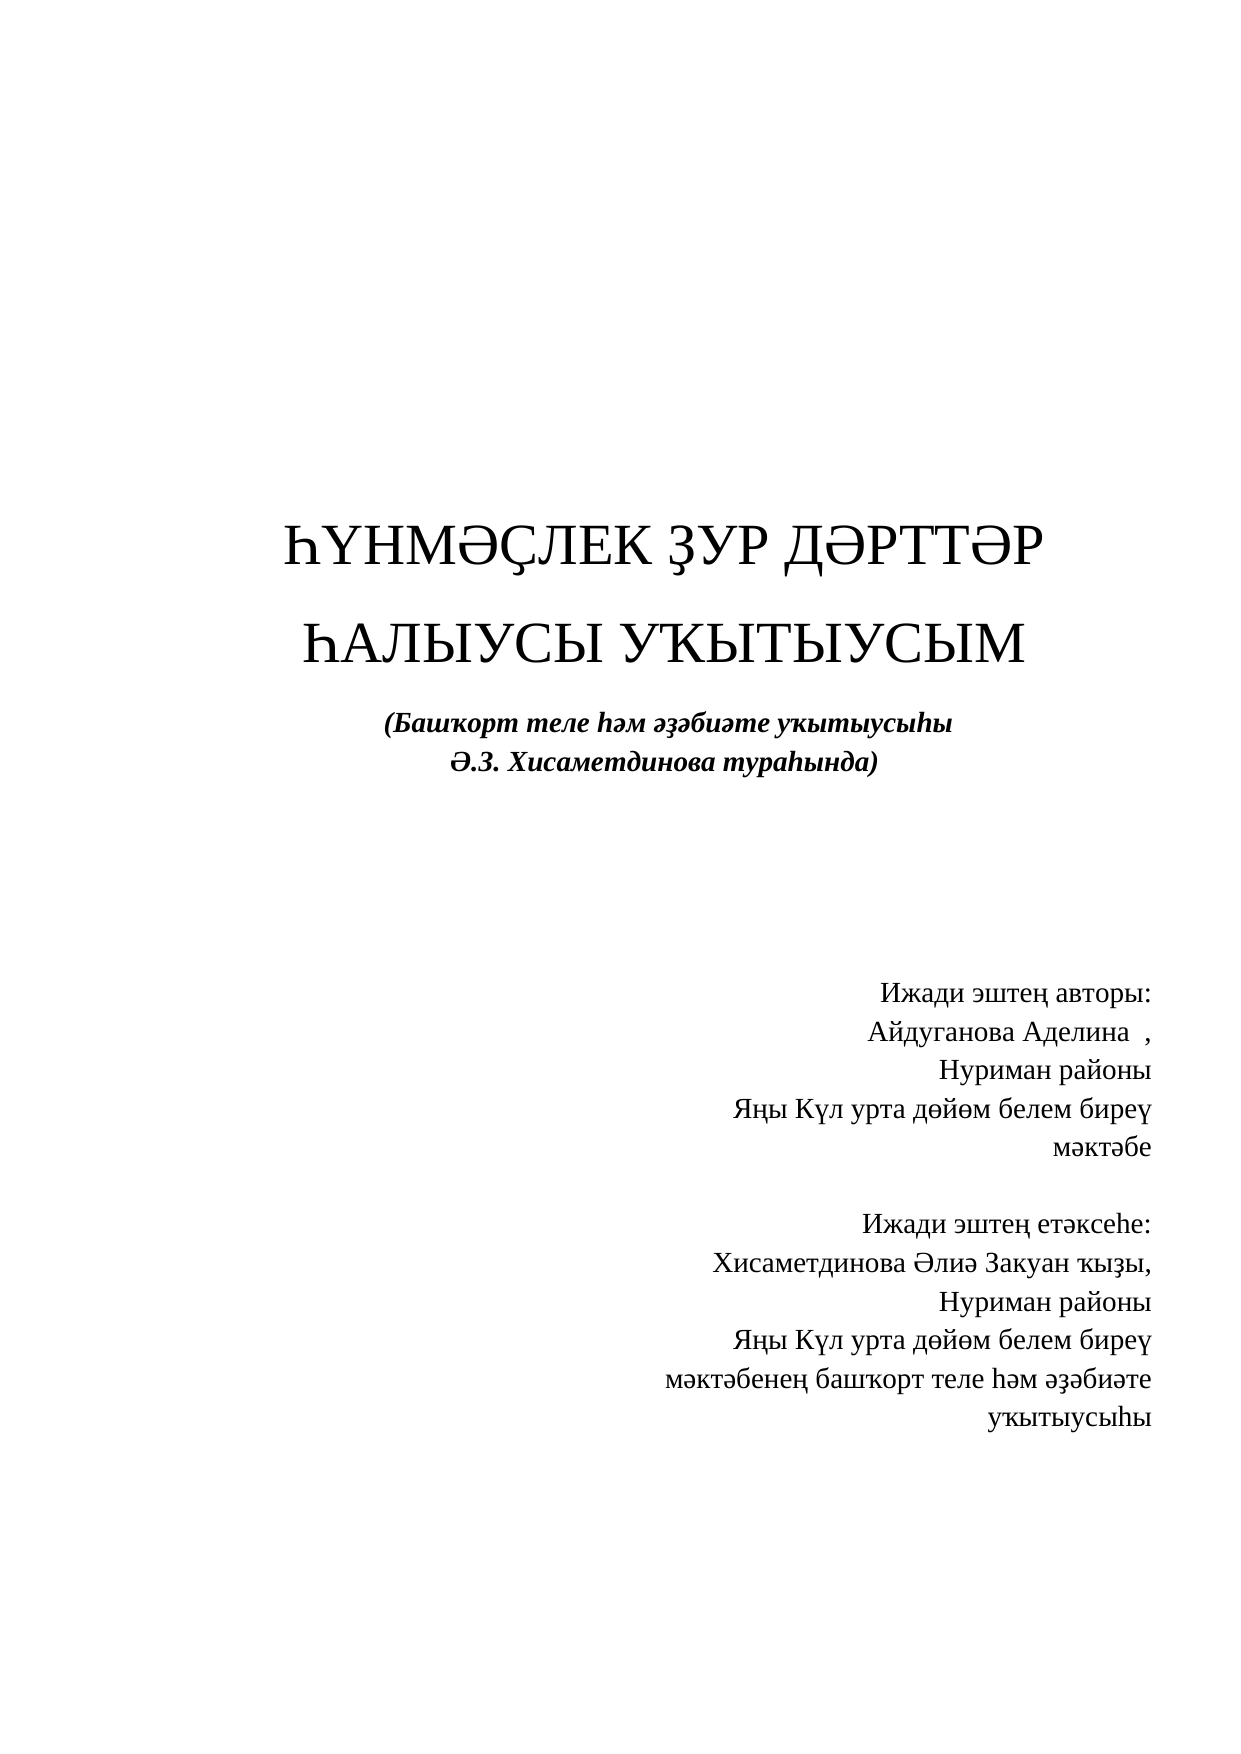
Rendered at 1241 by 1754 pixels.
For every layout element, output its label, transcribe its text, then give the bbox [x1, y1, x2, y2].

text Ижади эштең авторы: [177, 975, 1152, 1009]
text Ижади эштең етәксеһе: [177, 1207, 1152, 1240]
text мәктәбе [177, 1129, 1152, 1163]
text Яңы Күл урта дөйөм белем биреү [177, 1322, 1152, 1356]
text мәктәбенең башҡорт теле һәм әҙәбиәте [177, 1361, 1152, 1394]
text (Башҡорт теле һәм әҙәбиәте уҡытыусыһы [177, 706, 1152, 739]
text Айдуганова Аделина , [177, 1014, 1152, 1047]
text Яңы Күл урта дөйөм белем биреү [177, 1091, 1152, 1124]
text Хисаметдинова Әлиә Закуан ҡыҙы, [177, 1245, 1152, 1279]
text ҺАЛЫУСЫ УҠЫТЫУСЫМ [177, 608, 1152, 675]
text Нуриман районы [177, 1052, 1152, 1086]
text уҡытыусыһы [177, 1399, 1152, 1433]
text Нуриман районы [177, 1284, 1152, 1317]
text Ә.З. Хисаметдинова тураһында) [177, 744, 1152, 778]
text ҺҮНМӘҪЛЕК ҘУР ДӘРТТӘР [177, 510, 1152, 577]
